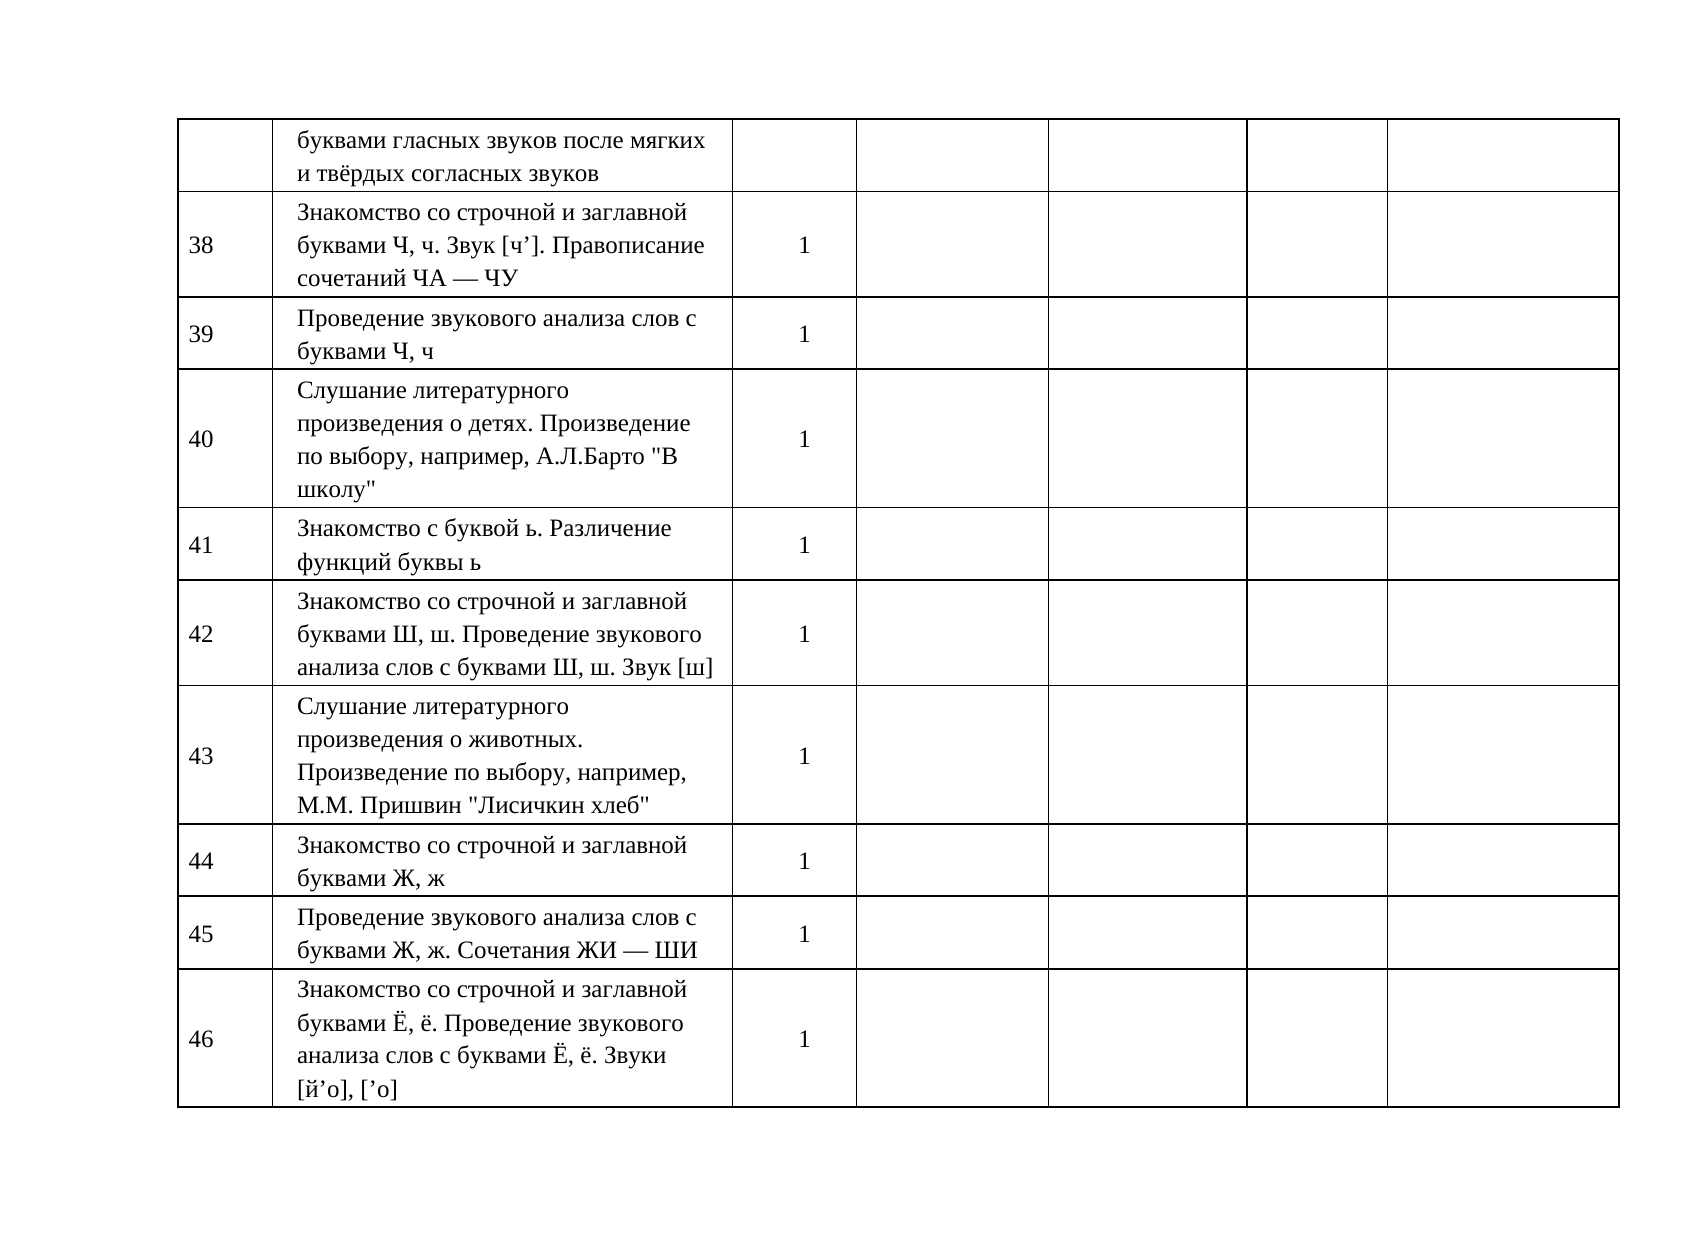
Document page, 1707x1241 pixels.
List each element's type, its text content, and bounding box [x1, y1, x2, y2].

table_cell 1 [733, 192, 856, 296]
table_cell Знакомство со строчной и заглавной буквами Ё, ё. Проведение звукового анализа слов с буквами Ё, ё. Звуки [й’о], [’о] [273, 970, 732, 1106]
table_cell [1388, 970, 1618, 1106]
table_cell [1049, 970, 1246, 1106]
table_cell [857, 370, 1048, 507]
table_cell [1049, 825, 1246, 895]
table_cell [1049, 897, 1246, 968]
table_cell 42 [179, 581, 272, 684]
table_cell 46 [179, 970, 272, 1106]
table_cell [1248, 897, 1387, 968]
table_cell [1049, 298, 1246, 368]
table_cell Знакомство с буквой ь. Различение функций буквы ь [273, 508, 732, 579]
table_cell [1248, 581, 1387, 684]
table_cell [1248, 120, 1387, 191]
table_cell Проведение звукового анализа слов с буквами Ж, ж. Сочетания ЖИ — ШИ [273, 897, 732, 968]
table_cell Проведение звукового анализа слов с буквами Ч, ч [273, 298, 732, 368]
table_cell 40 [179, 370, 272, 507]
table_cell [1388, 370, 1618, 507]
table_cell [1388, 508, 1618, 579]
table_cell Знакомство со строчной и заглавной буквами Ж, ж [273, 825, 732, 895]
table_cell 1 [733, 298, 856, 368]
table_cell [1049, 192, 1246, 296]
table_cell [1388, 686, 1618, 823]
table_cell [857, 825, 1048, 895]
table_cell 37 [179, 120, 272, 191]
table_cell [1248, 508, 1387, 579]
table_cell [1248, 370, 1387, 507]
table_cell [1248, 686, 1387, 823]
table_cell [1388, 825, 1618, 895]
table_cell [1049, 581, 1246, 684]
table_cell 1 [733, 825, 856, 895]
table_cell [857, 120, 1048, 191]
table_cell 1 [733, 897, 856, 968]
table_cell 1 [733, 970, 856, 1106]
table_cell 1 [733, 686, 856, 823]
table_cell [1049, 370, 1246, 507]
table_cell Знакомство со строчной и заглавной буквами Ш, ш. Проведение звукового анализа слов с буквами Ш, ш. Звук [ш] [273, 581, 732, 684]
table_cell [1248, 298, 1387, 368]
table_cell [857, 508, 1048, 579]
table_cell [1388, 192, 1618, 296]
table_cell [1388, 897, 1618, 968]
table_cell 1 [733, 508, 856, 579]
table_cell [857, 298, 1048, 368]
table_cell 44 [179, 825, 272, 895]
table_cell 43 [179, 686, 272, 823]
table_cell 39 [179, 298, 272, 368]
table_cell 45 [179, 897, 272, 968]
table_cell [857, 686, 1048, 823]
table_cell 1 [733, 581, 856, 684]
table_cell [1248, 192, 1387, 296]
table_cell [1388, 120, 1618, 191]
table_cell [857, 192, 1048, 296]
table_cell [1049, 508, 1246, 579]
table_cell [1248, 970, 1387, 1106]
table_cell [857, 581, 1048, 684]
table_cell [1049, 686, 1246, 823]
table_cell [1388, 298, 1618, 368]
table_cell Знакомство со строчной и заглавной буквами Ч, ч. Звук [ч’]. Правописание сочетаний ЧА — ЧУ [273, 192, 732, 296]
table_cell 38 [179, 192, 272, 296]
table_cell Слушание литературного произведения о животных. Произведение по выбору, например, М.М. Пришвин "Лисичкин хлеб" [273, 686, 732, 823]
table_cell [273, 120, 732, 191]
table_cell [1248, 825, 1387, 895]
table_cell [1049, 120, 1246, 191]
table_cell Слушание литературного произведения о детях. Произведение по выбору, например, А.Л.Барто "В школу" [273, 370, 732, 507]
table_cell [857, 897, 1048, 968]
table_cell [857, 970, 1048, 1106]
table_cell 41 [179, 508, 272, 579]
table_cell 1 [733, 370, 856, 507]
table_cell 1 [733, 120, 856, 191]
table_cell [1388, 581, 1618, 684]
